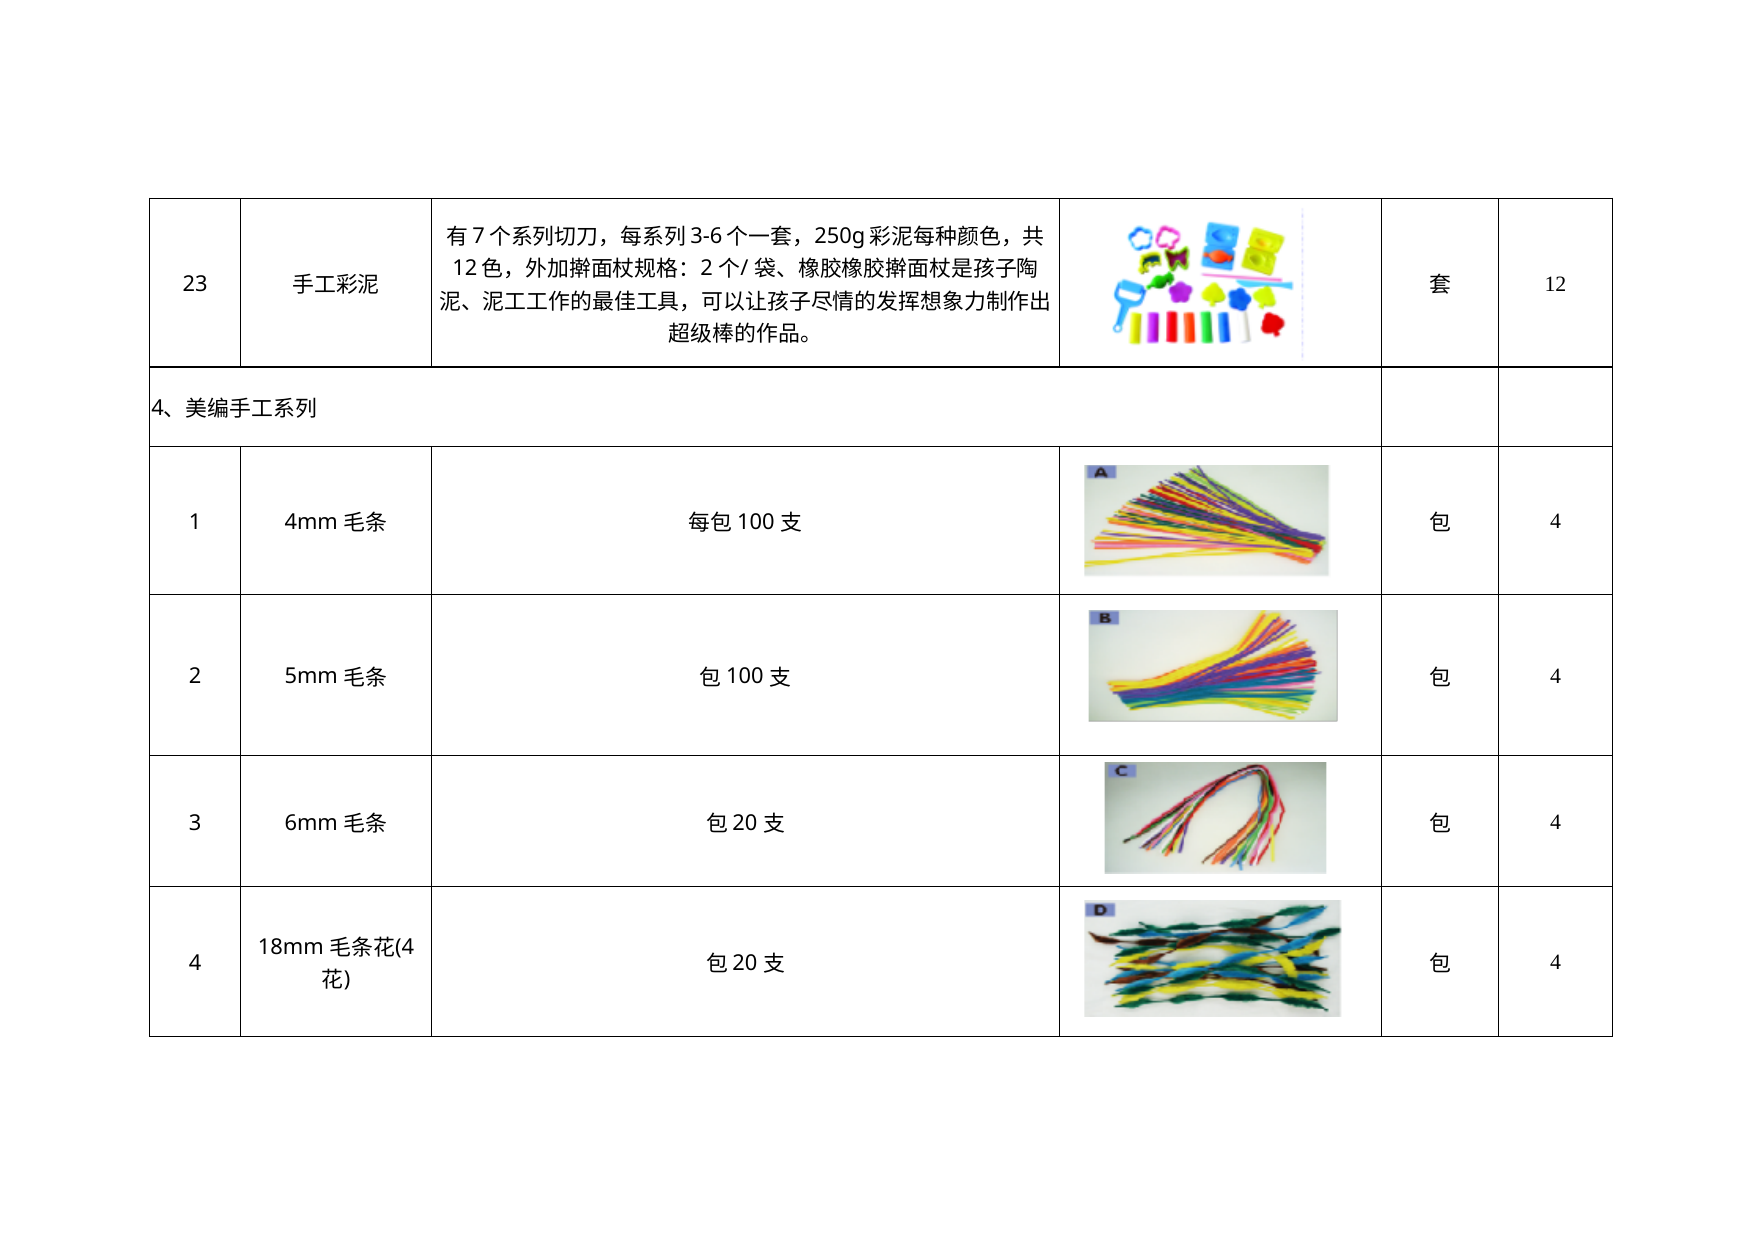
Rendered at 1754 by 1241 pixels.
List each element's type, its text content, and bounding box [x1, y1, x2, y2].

table_cell 包20 支 [432, 756, 1059, 886]
picture [1084, 465, 1332, 578]
table_cell 手工彩泥 [241, 199, 431, 366]
table_cell [1060, 199, 1381, 366]
table_cell 3 [150, 756, 240, 886]
table_cell [1060, 447, 1381, 594]
picture [1104, 762, 1327, 874]
table_cell 6mm 毛条 [241, 756, 431, 886]
table_cell 4 [150, 887, 240, 1036]
picture [1084, 900, 1343, 1017]
table_cell 1 [150, 447, 240, 594]
table_cell [1060, 887, 1381, 1036]
table_cell [1060, 756, 1381, 886]
picture [1110, 207, 1305, 361]
table_cell 包 [1382, 447, 1498, 594]
table_cell 4 [1499, 447, 1612, 594]
table_cell 包20 支 [432, 887, 1059, 1036]
table_cell 4 [1499, 595, 1612, 754]
table_cell 5mm 毛条 [241, 595, 431, 754]
table_cell 包 [1382, 595, 1498, 754]
table_cell [1382, 368, 1498, 446]
table_cell 23 [150, 199, 240, 366]
table_cell 2 [150, 595, 240, 754]
table_cell 包 [1382, 756, 1498, 886]
table_cell 4 [1499, 756, 1612, 886]
picture [1088, 610, 1339, 723]
table_cell 包 [1382, 887, 1498, 1036]
table_cell [1499, 368, 1612, 446]
table_cell 4、美编手工系列 [150, 368, 1381, 446]
table_cell 4mm 毛条 [241, 447, 431, 594]
table_cell 有7个系列切刀，每系列3-6个一套，250g彩泥每种颜色，共12色，外加擀面杖规格：2 个/ 袋、橡胶橡胶擀面杖是孩子陶泥、泥工工作的最佳工具，可以让孩子尽情的发挥想象力制作出超级棒的作品。 [432, 199, 1059, 366]
table_cell [1060, 595, 1381, 754]
table_cell 12 [1499, 199, 1612, 366]
table_cell 4 [1499, 887, 1612, 1036]
table_cell 18mm 毛条花(4 花) [241, 887, 431, 1036]
table_cell 套 [1382, 199, 1498, 366]
table_cell 包100 支 [432, 595, 1059, 754]
table_cell 每包100 支 [432, 447, 1059, 594]
